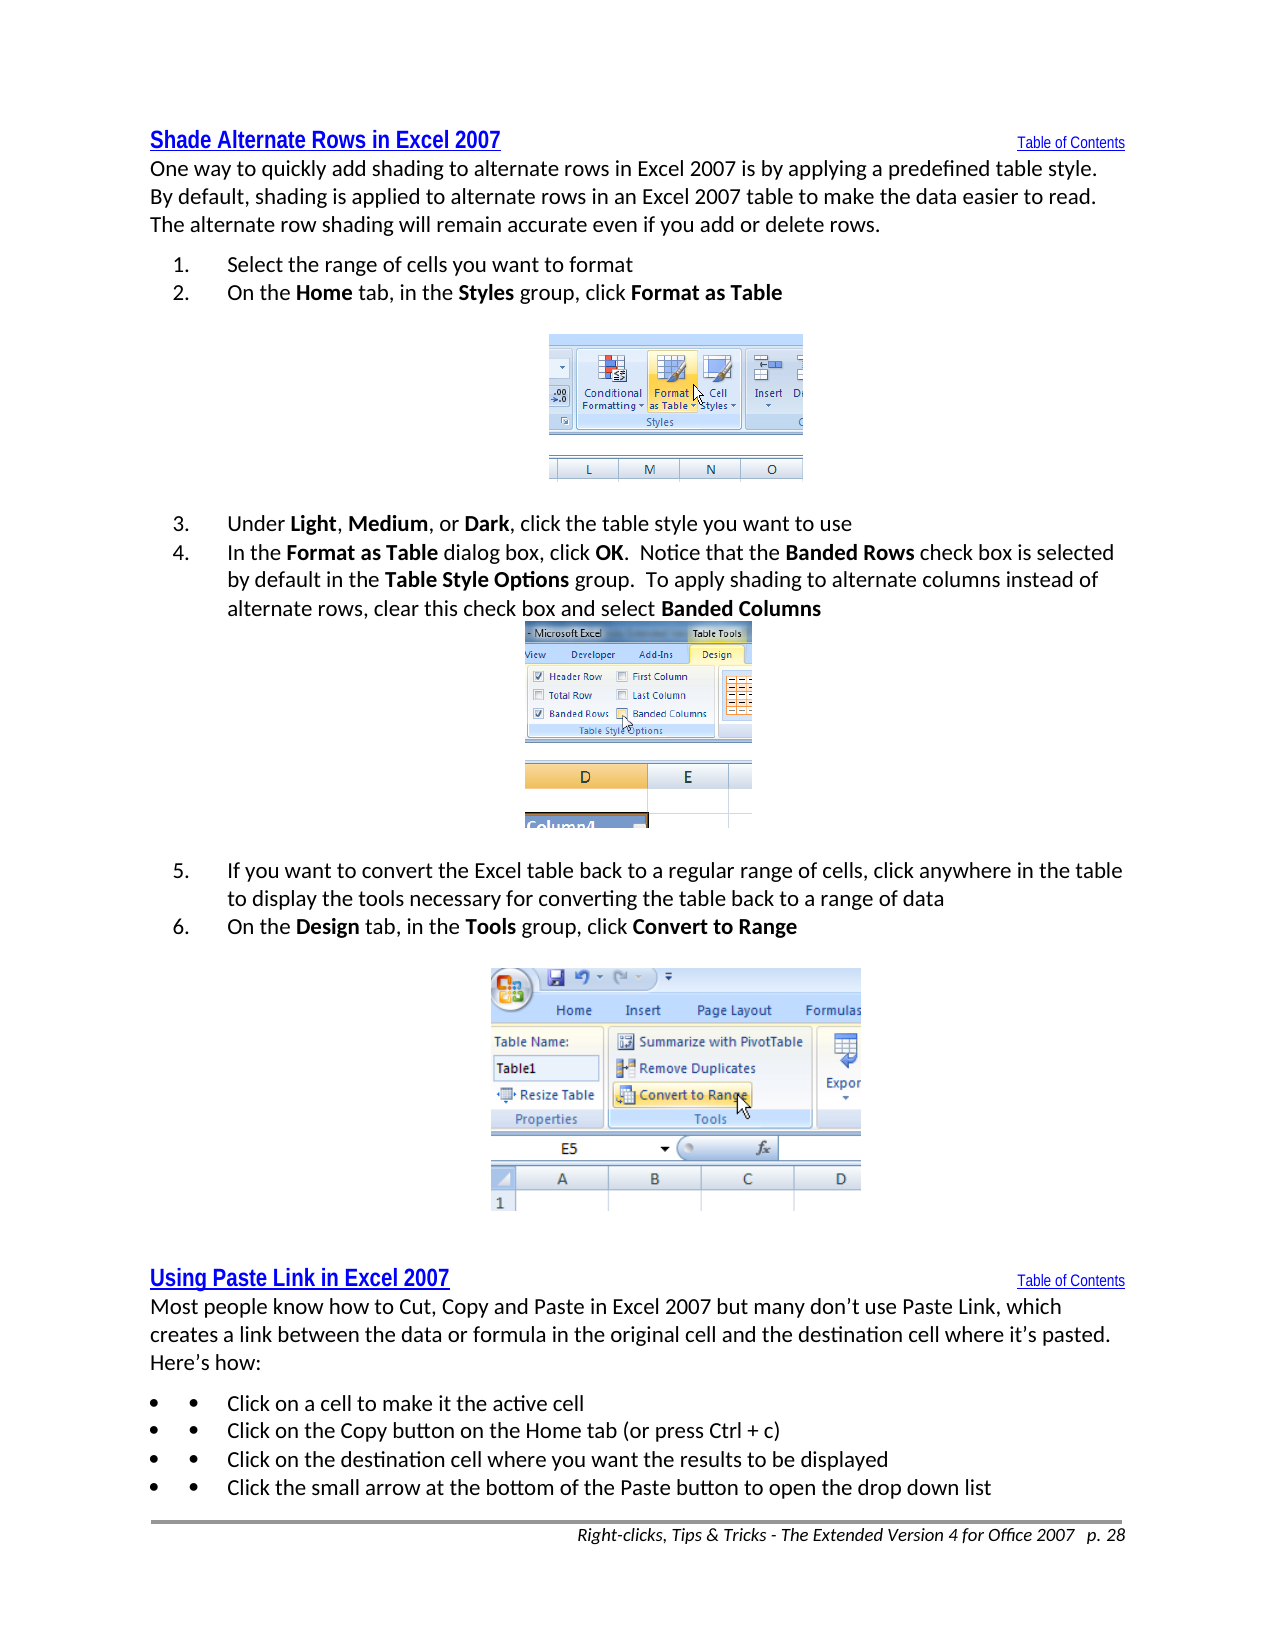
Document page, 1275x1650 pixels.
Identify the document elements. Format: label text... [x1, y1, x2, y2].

table_cell On the Design tab, in the Tools group, click Convert to Range [152, 912, 1125, 1210]
subtitle Shade Alternate Rows in Excel 2007 Table of Contents [150, 125, 1125, 154]
table_header Click on a cell to make it the active cell [152, 1389, 1125, 1417]
picture [525, 621, 752, 828]
table_cell If you want to convert the Excel table back to a regular range of cells, click anywhere in the table to display the tools necessary for converting the table back to a range of data [152, 856, 1125, 912]
table_cell Click the small arrow at the bottom of the Paste button to open the drop down list [152, 1473, 1125, 1501]
text One way to quickly add shading to alternate rows in Excel 2007 is by applying a predefined table style. By default, shading is applied to alternate rows in an Excel 2007 table to make the data easier to read. The alternate row shading will remain accurate even if you add or delete rows. [150, 154, 1125, 238]
text Most people know how to Cut, Copy and Paste in Excel 2007 but many don’t use Paste Link, which creates a link between the data or formula in the original cell and the destination cell where it’s pasted. Here’s how: [150, 1292, 1125, 1376]
table_cell Click on the Copy button on the Home tab (or press Ctrl + c) [152, 1417, 1125, 1445]
subtitle Using Paste Link in Excel 2007 Table of Contents [150, 1263, 1125, 1292]
picture [491, 968, 861, 1211]
table_cell Click on the destination cell where you want the results to be displayed [152, 1445, 1125, 1473]
table_cell In the Format as Table dialog box, click OK. Notice that the Banded Rows check box is selected by default in the Table Style Options group. To apply shading to alternate columns instead of alternate rows, clear this check box and select Banded Columns [152, 538, 1125, 856]
table_cell Under Light, Medium, or Dark, click the table style you want to use [152, 510, 1125, 538]
table_header Select the range of cells you want to format [152, 238, 1125, 278]
table_cell On the Home tab, in the Styles group, click Format as Table [152, 279, 1125, 509]
picture [549, 334, 803, 482]
